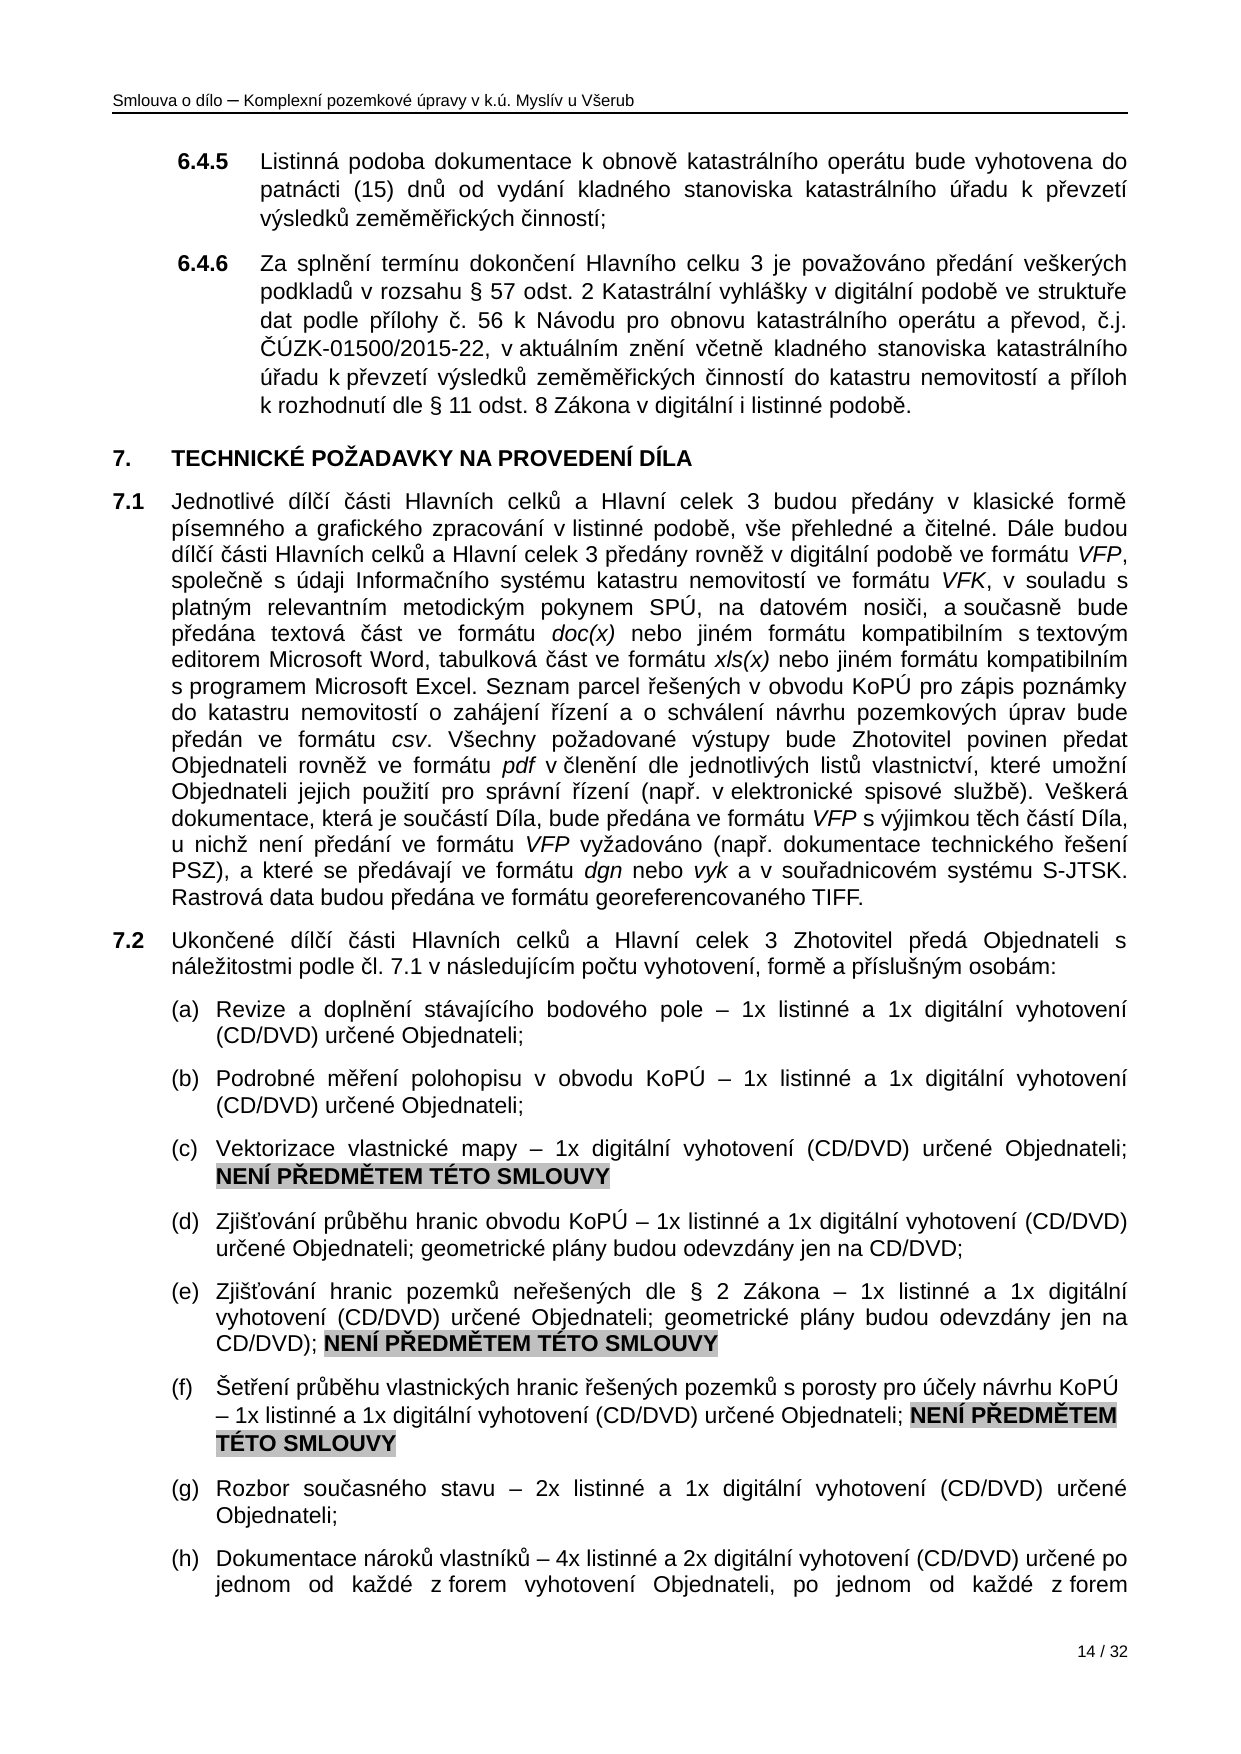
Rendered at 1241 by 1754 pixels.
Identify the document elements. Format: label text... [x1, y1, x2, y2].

list Zjišťování průběhu hranic obvodu KoPÚ – 1x listinné a 1x digitální vyhotovení (CD/DVD) určené Objednateli; geometrické plány budou odevzdány jen na CD/DVD; [171, 1208, 1128, 1261]
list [171, 1545, 1128, 1597]
text Za splnění termínu dokončení Hlavního celku 3 je považováno předání veškerých podkladů v rozsahu § 57 odst. 2 Katastrální vyhlášky v digitální podobě ve struktuře dat podle přílohy č. 56 k Návodu pro obnovu katastrálního operátu a převod, č.j. ČÚZK-01500/2015-22, v aktuálním znění včetně kladného stanoviska katastrálního úřadu k převzetí výsledků zeměměřických činností do katastru nemovitostí a příloh k rozhodnutí dle § 11 odst. 8 Zákona v digitální i listinné podobě. [177, 250, 1128, 418]
list Zjišťování hranic pozemků neřešených dle § 2 Zákona – 1x listinné a 1x digitální vyhotovení (CD/DVD) určené Objednateli; geometrické plány budou odevzdány jen na CD/DVD); NENÍ PŘEDMĚTEM TÉTO SMLOUVY [171, 1278, 1128, 1357]
text Technické požadavky na provedení díla [112, 445, 1128, 472]
text Jednotlivé dílčí části Hlavních celků a Hlavní celek 3 budou předány v klasické formě písemného a grafického zpracování v listinné podobě, vše přehledné a čitelné. Dále budou dílčí části Hlavních celků a Hlavní celek 3 předány rovněž v digitální podobě ve formátu VFP, společně s údaji Informačního systému katastru nemovitostí ve formátu VFK, v souladu s platným relevantním metodickým pokynem SPÚ, na datovém nosiči, a současně bude předána textová část ve formátu doc(x) nebo jiném formátu kompatibilním s textovým editorem Microsoft Word, tabulková část ve formátu xls(x) nebo jiném formátu kompatibilním s programem Microsoft Excel. Seznam parcel řešených v obvodu KoPÚ pro zápis poznámky do katastru nemovitostí o zahájení řízení a o schválení návrhu pozemkových úprav bude předán ve formátu csv. Všechny požadované výstupy bude Zhotovitel povinen předat Objednateli rovněž ve formátu pdf v členění dle jednotlivých listů vlastnictví, které umožní Objednateli jejich použití pro správní řízení (např. v elektronické spisové službě). Veškerá dokumentace, která je součástí Díla, bude předána ve formátu VFP s výjimkou těch částí Díla, u nichž není předání ve formátu VFP vyžadováno (např. dokumentace technického řešení PSZ), a které se předávají ve formátu dgn nebo vyk a v souřadnicovém systému S-JTSK. Rastrová data budou předána ve formátu georeferencovaného TIFF. [112, 488, 1128, 910]
text Ukončené dílčí části Hlavních celků a Hlavní celek 3 Zhotovitel předá Objednateli s náležitostmi podle čl. 7.1 v následujícím počtu vyhotovení, formě a příslušným osobám: [112, 927, 1128, 979]
list Rozbor současného stavu – 2x listinné a 1x digitální vyhotovení (CD/DVD) určené Objednateli; [171, 1475, 1128, 1528]
list Podrobné měření polohopisu v obvodu KoPÚ – 1x listinné a 1x digitální vyhotovení (CD/DVD) určené Objednateli; [171, 1065, 1128, 1118]
list Revize a doplnění stávajícího bodového pole – 1x listinné a 1x digitální vyhotovení (CD/DVD) určené Objednateli; [171, 996, 1128, 1049]
list Vektorizace vlastnické mapy – 1x digitální vyhotovení (CD/DVD) určené Objednateli; NENÍ PŘEDMĚTEM TÉTO SMLOUVY [171, 1135, 1128, 1189]
list Šetření průběhu vlastnických hranic řešených pozemků s porosty pro účely návrhu KoPÚ – 1x listinné a 1x digitální vyhotovení (CD/DVD) určené Objednateli; NENÍ PŘEDMĚTEM TÉTO SMLOUVY [171, 1373, 1128, 1457]
text Listinná podoba dokumentace k obnově katastrálního operátu bude vyhotovena do patnácti (15) dnů od vydání kladného stanoviska katastrálního úřadu k převzetí výsledků zeměměřických činností; [177, 148, 1128, 231]
